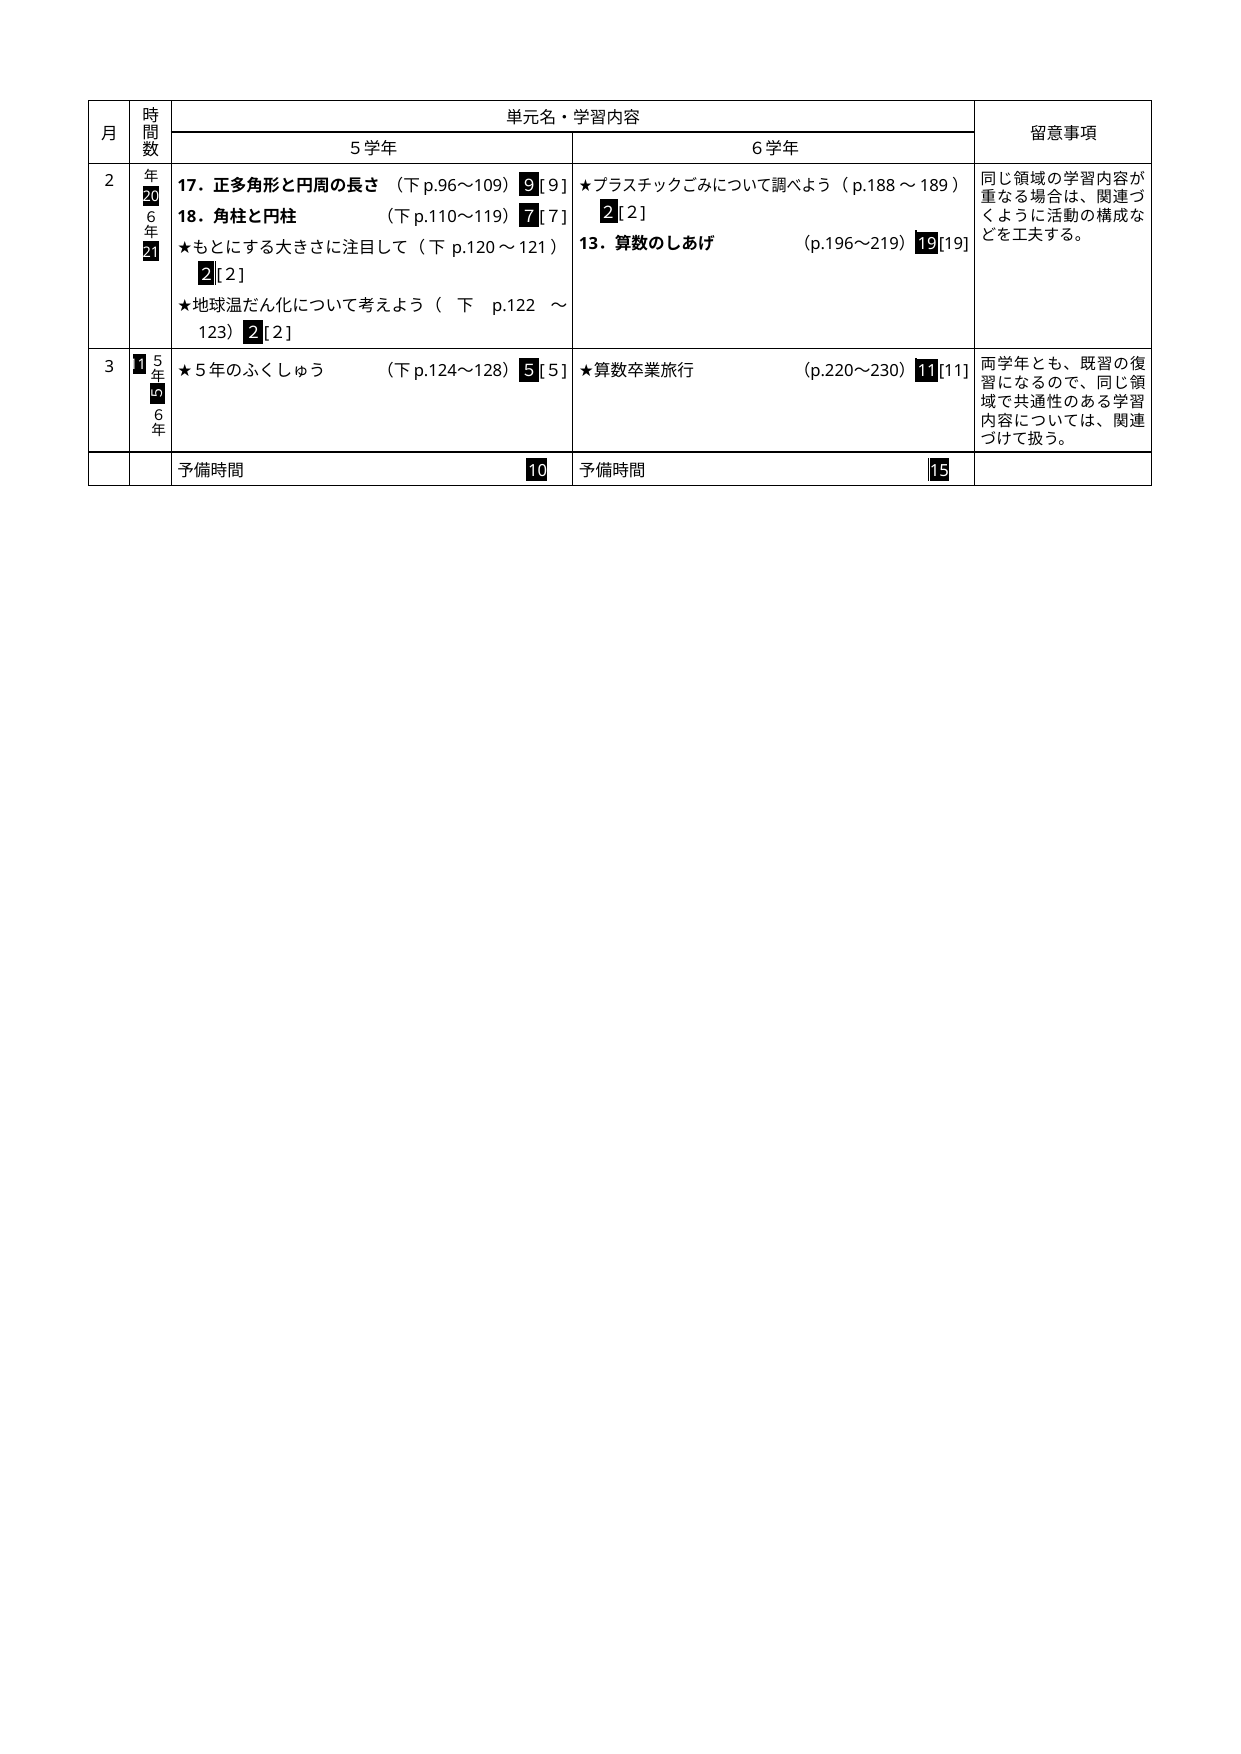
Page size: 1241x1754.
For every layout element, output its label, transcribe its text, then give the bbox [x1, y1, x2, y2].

table_cell 両学年とも、既習の復習になるので、同じ領域で共通性のある学習内容については、関連づけて扱う。 [975, 349, 1151, 451]
table_cell [975, 453, 1151, 485]
table_cell 予備時間 10 [172, 453, 572, 485]
table_header 留意事項 [975, 101, 1151, 162]
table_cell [573, 164, 974, 348]
table_header 時間数 [130, 101, 171, 162]
table_cell 予備時間 15 [573, 453, 974, 485]
table_cell [130, 453, 171, 485]
table_header 単元名・学習内容 [172, 101, 974, 131]
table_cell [172, 164, 572, 348]
table_cell 2 [89, 164, 129, 348]
table_cell ★算数卒業旅行 （p.220～230） 11 [11] [573, 349, 974, 451]
table_cell ★５年のふくしゅう （下p.124～128） ５ [５] [172, 349, 572, 451]
table_cell [89, 453, 129, 485]
table_cell ５年20 ６年21 [130, 164, 171, 348]
table_cell ５学年 [172, 133, 572, 162]
table_cell 同じ領域の学習内容が重なる場合は、関連づくように活動の構成などを工夫する。 [975, 164, 1151, 348]
table_cell 3 [89, 349, 129, 451]
table_cell ５年５ ６年11 [130, 349, 171, 451]
table_cell ６学年 [573, 133, 974, 162]
table_header 月 [89, 101, 129, 162]
